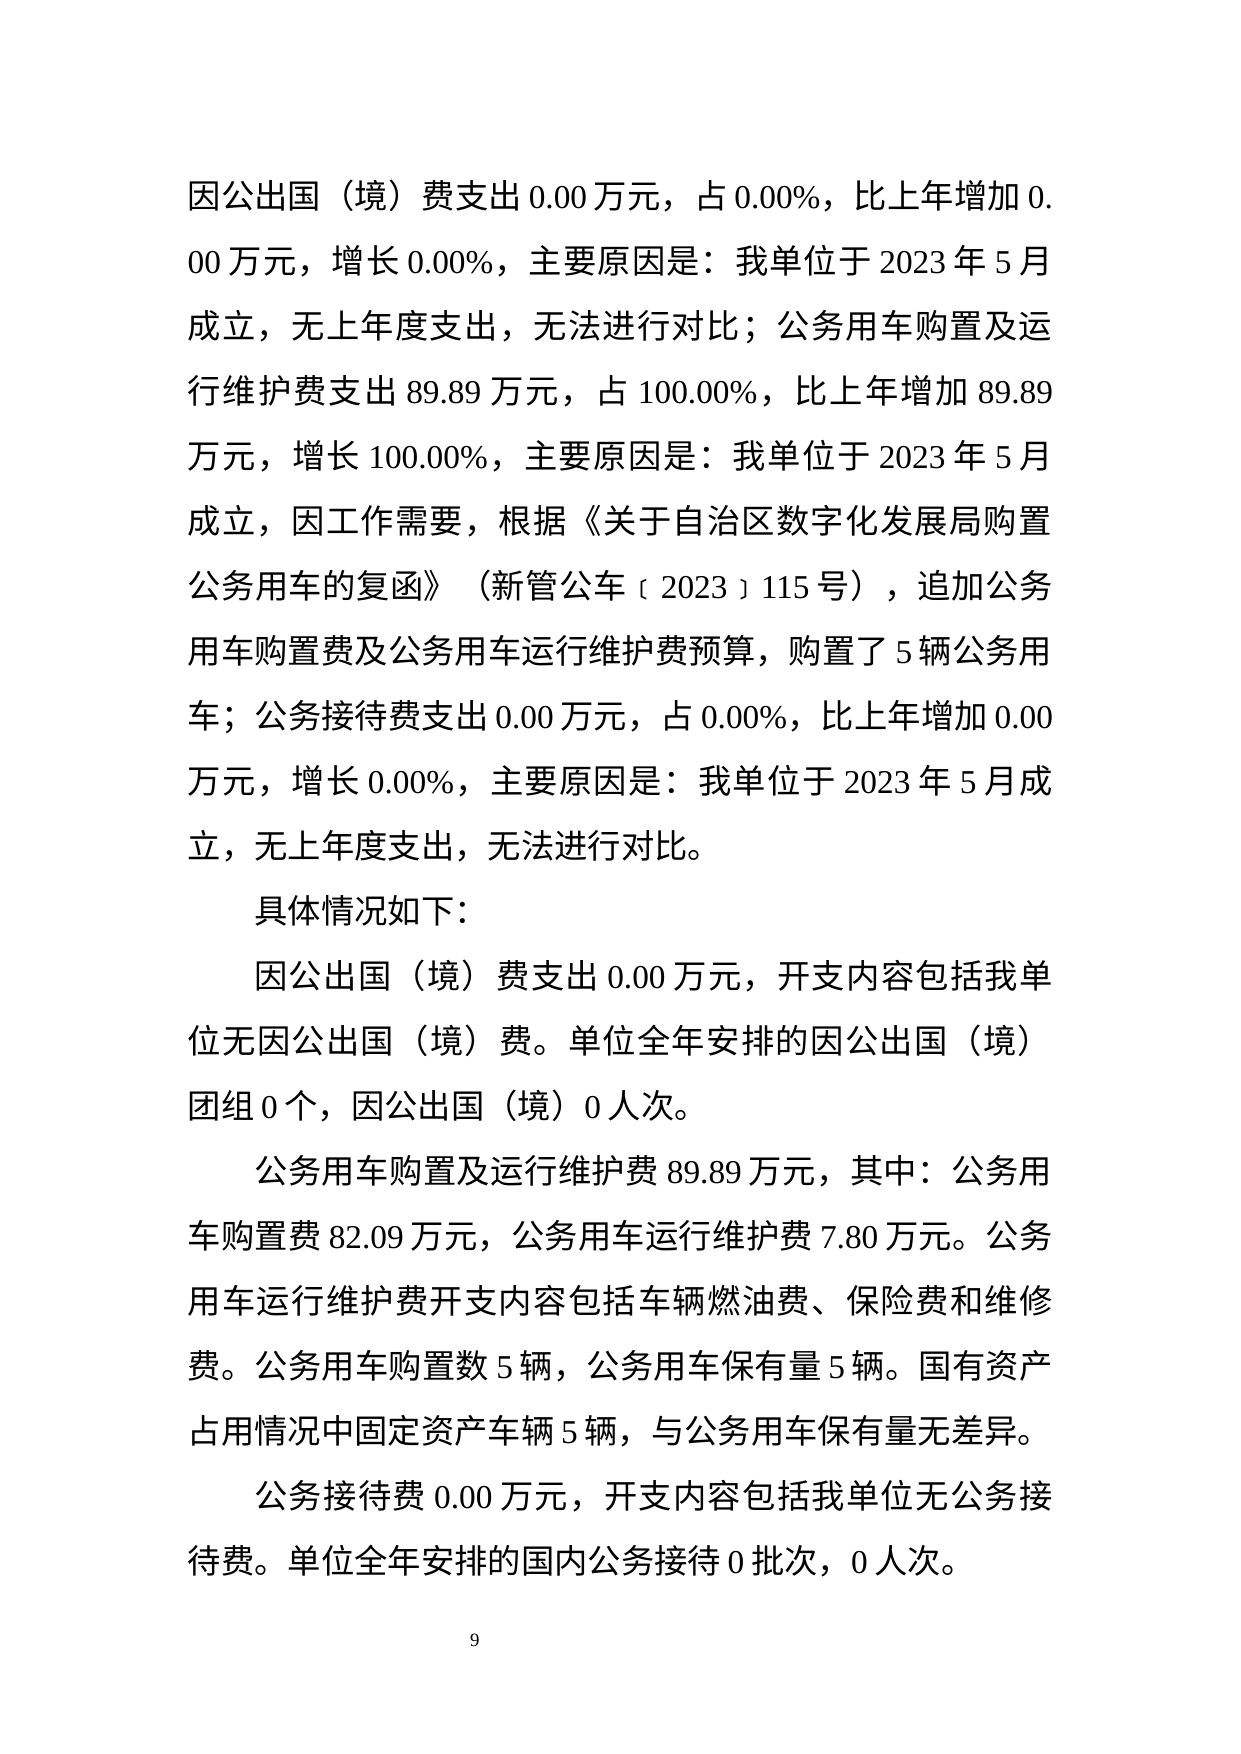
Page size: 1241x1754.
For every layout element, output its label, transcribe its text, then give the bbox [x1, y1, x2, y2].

text 具体情况如下： [187, 877, 1053, 942]
text 公务用车购置及运行维护费89.89万元，其中：公务用车购置费82.09万元，公务用车运行维护费7.80万元。公务用车运行维护费开支内容包括车辆燃油费、保险费和维修费。公务用车购置数5辆，公务用车保有量5辆。国有资产占用情况中固定资产车辆5辆，与公务用车保有量无差异。 [187, 1137, 1053, 1462]
text 因公出国（境）费支出0.00万元，开支内容包括我单位无因公出国（境）费。单位全年安排的因公出国（境）团组0个，因公出国（境）0人次。 [187, 942, 1053, 1137]
text 公务接待费0.00万元，开支内容包括我单位无公务接待费。单位全年安排的国内公务接待0批次，0人次。 [187, 1462, 1053, 1592]
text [187, 162, 1053, 877]
